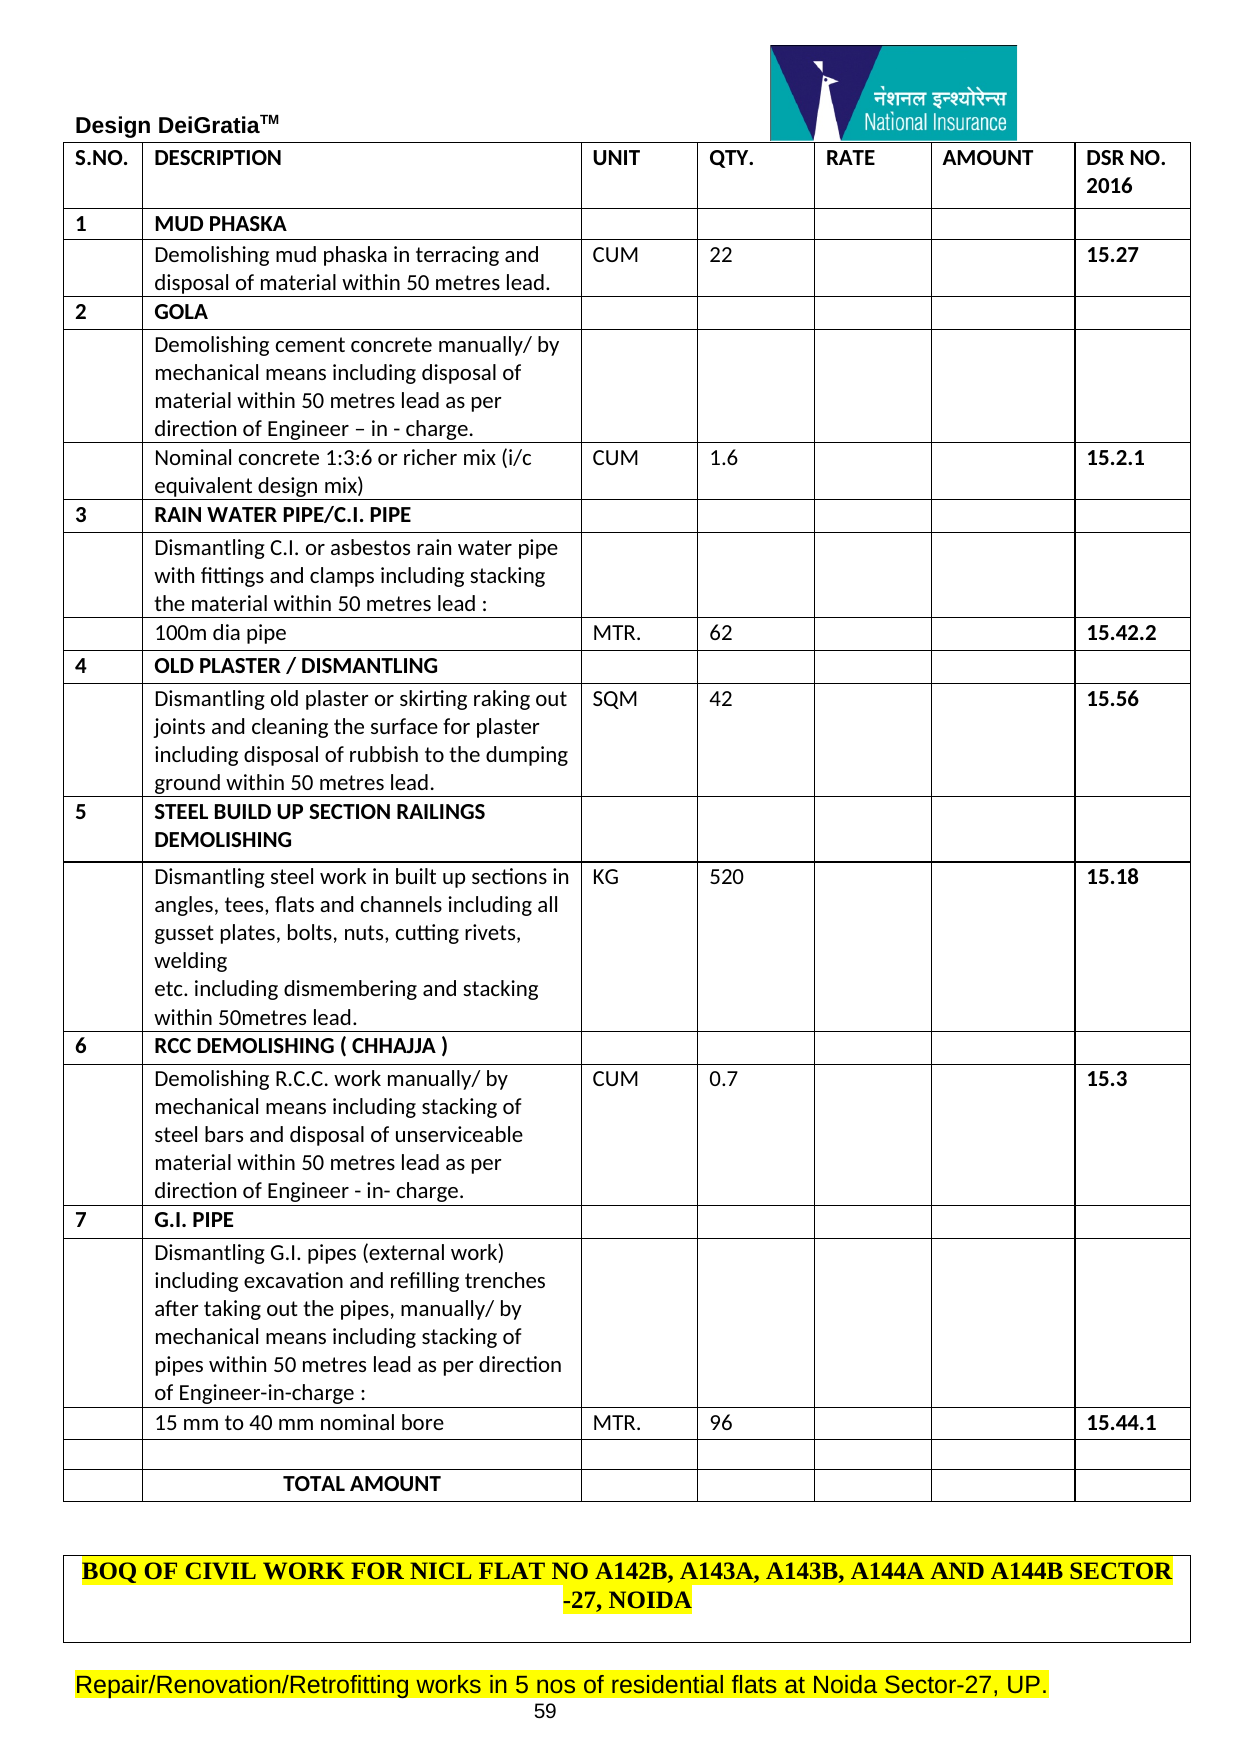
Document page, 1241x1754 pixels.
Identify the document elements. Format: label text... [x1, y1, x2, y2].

table_cell [1076, 297, 1190, 329]
table_cell TOTAL AMOUNT [143, 1470, 581, 1501]
table_cell [1076, 1206, 1190, 1237]
table_cell [64, 1440, 142, 1468]
table_cell [698, 1440, 814, 1468]
table_cell 0.7 [698, 1065, 814, 1204]
table_cell 520 [698, 863, 814, 1031]
table_cell [932, 618, 1074, 650]
table_cell [815, 209, 931, 239]
table_cell KG [582, 863, 697, 1031]
table_cell [815, 684, 931, 796]
table_cell [815, 651, 931, 683]
table_cell [932, 500, 1074, 532]
table_cell [582, 1440, 697, 1468]
table_cell [698, 1032, 814, 1063]
picture [770, 45, 1018, 141]
table_cell [1076, 651, 1190, 683]
table_cell [698, 651, 814, 683]
table_cell [698, 1470, 814, 1501]
table_cell [64, 443, 142, 499]
table_cell [932, 209, 1074, 239]
table_cell [932, 1239, 1074, 1407]
table_cell SQM [582, 684, 697, 796]
table_cell [815, 1470, 931, 1501]
table_cell 15.42.2 [1076, 618, 1190, 650]
table_cell RAIN WATER PIPE/C.I. PIPE [143, 500, 581, 532]
table_cell [64, 533, 142, 617]
table_cell [1076, 330, 1190, 442]
table_cell [815, 1206, 931, 1237]
table_cell [932, 1206, 1074, 1237]
table_cell 96 [698, 1408, 814, 1439]
table_cell [64, 618, 142, 650]
table_cell 42 [698, 684, 814, 796]
table_cell [1076, 1032, 1190, 1063]
table_cell [64, 240, 142, 296]
table_cell DSR NO. 2016 [1076, 143, 1190, 208]
table_cell 15.2.1 [1076, 443, 1190, 499]
table_cell MTR. [582, 618, 697, 650]
table_cell [815, 797, 931, 861]
table_cell RCC DEMOLISHING ( CHHAJJA ) [143, 1032, 581, 1063]
table_cell [815, 500, 931, 532]
table_cell [1076, 1239, 1190, 1407]
table_cell [932, 797, 1074, 861]
table_cell 3 [64, 500, 142, 532]
table_cell [143, 1440, 581, 1468]
table_cell [1076, 1440, 1190, 1468]
table_cell [815, 618, 931, 650]
table_cell [582, 1032, 697, 1063]
table_cell Demolishing mud phaska in terracing and disposal of material within 50 metres lead. [143, 240, 581, 296]
table_cell [932, 1408, 1074, 1439]
table_cell 15.3 [1076, 1065, 1190, 1204]
table_cell 4 [64, 651, 142, 683]
table_cell 1 [64, 209, 142, 239]
table_cell 15 mm to 40 mm nominal bore [143, 1408, 581, 1439]
table_cell 15.44.1 [1076, 1408, 1190, 1439]
table_cell 15.18 [1076, 863, 1190, 1031]
table_cell Nominal concrete 1:3:6 or richer mix (i/c equivalent design mix) [143, 443, 581, 499]
table_cell Dismantling G.I. pipes (external work) including excavation and refilling trenches after taking out the pipes, manually/ by mechanical means including stacking of pipes within 50 metres lead as per direction of Engineer-in-charge : [143, 1239, 581, 1407]
table_cell [582, 1206, 697, 1237]
table_cell [1076, 500, 1190, 532]
table_cell [932, 330, 1074, 442]
table_cell [932, 1032, 1074, 1063]
table_cell [815, 1408, 931, 1439]
table_cell [64, 1408, 142, 1439]
table_cell MUD PHASKA [143, 209, 581, 239]
table_cell [932, 1440, 1074, 1468]
table_cell [815, 330, 931, 442]
table_cell [698, 1206, 814, 1237]
table_cell [815, 297, 931, 329]
table_cell [698, 533, 814, 617]
table_cell [932, 240, 1074, 296]
table_cell [64, 684, 142, 796]
table_cell [698, 209, 814, 239]
table_cell [64, 330, 142, 442]
table_cell 62 [698, 618, 814, 650]
table_cell Demolishing cement concrete manually/ by mechanical means including disposal of material within 50 metres lead as per direction of Engineer – in - charge. [143, 330, 581, 442]
table_cell [582, 500, 697, 532]
table_cell RATE [815, 143, 931, 208]
table_cell [815, 1440, 931, 1468]
table_cell [582, 297, 697, 329]
table_cell [698, 1239, 814, 1407]
table_cell Dismantling old plaster or skirting raking out joints and cleaning the surface for plaster including disposal of rubbish to the dumping ground within 50 metres lead. [143, 684, 581, 796]
table_cell AMOUNT [932, 143, 1074, 208]
table_cell CUM [582, 240, 697, 296]
table_cell 6 [64, 1032, 142, 1063]
table_header BOQ OF CIVIL WORK FOR NICL FLAT NO A142B, A143A, A143B, A144A AND A144B SECTOR -27, NOIDA [64, 1556, 1190, 1642]
table_cell CUM [582, 443, 697, 499]
table_cell DESCRIPTION [143, 143, 581, 208]
table_cell [932, 443, 1074, 499]
table_cell [64, 1239, 142, 1407]
table_cell [698, 797, 814, 861]
table_cell [932, 863, 1074, 1031]
table_cell [815, 1032, 931, 1063]
table_cell [698, 500, 814, 532]
table_cell Demolishing R.C.C. work manually/ by mechanical means including stacking of steel bars and disposal of unserviceable material within 50 metres lead as per direction of Engineer - in- charge. [143, 1065, 581, 1204]
table_cell [815, 240, 931, 296]
table_cell QTY. [698, 143, 814, 208]
table_cell [582, 1470, 697, 1501]
table_cell 15.56 [1076, 684, 1190, 796]
table_cell [1076, 533, 1190, 617]
table_cell [64, 1470, 142, 1501]
table_cell 22 [698, 240, 814, 296]
table_cell [815, 863, 931, 1031]
table_cell Dismantling C.I. or asbestos rain water pipe with fittings and clamps including stacking the material within 50 metres lead : [143, 533, 581, 617]
table_cell [698, 330, 814, 442]
table_cell [64, 863, 142, 1031]
table_cell 7 [64, 1206, 142, 1237]
table_cell OLD PLASTER / DISMANTLING [143, 651, 581, 683]
table_cell [815, 533, 931, 617]
table_cell [582, 533, 697, 617]
table_cell [582, 797, 697, 861]
table_cell 15.27 [1076, 240, 1190, 296]
table_cell [815, 1065, 931, 1204]
table_cell G.I. PIPE [143, 1206, 581, 1237]
table_cell [582, 330, 697, 442]
table_cell UNIT [582, 143, 697, 208]
table_cell [815, 443, 931, 499]
table_cell CUM [582, 1065, 697, 1204]
table_cell 5 [64, 797, 142, 861]
table_cell MTR. [582, 1408, 697, 1439]
table_cell [932, 651, 1074, 683]
table_cell STEEL BUILD UP SECTION RAILINGS DEMOLISHING [143, 797, 581, 861]
table_cell [1076, 209, 1190, 239]
table_cell S.NO. [64, 143, 142, 208]
table_cell [582, 651, 697, 683]
table_cell [932, 1470, 1074, 1501]
table_cell Dismantling steel work in built up sections in angles, tees, flats and channels including all gusset plates, bolts, nuts, cutting rivets, welding etc. including dismembering and stacking within 50metres lead. [143, 863, 581, 1031]
table_cell 2 [64, 297, 142, 329]
table_cell [815, 1239, 931, 1407]
table_cell [64, 1065, 142, 1204]
table_cell 1.6 [698, 443, 814, 499]
table_cell [932, 1065, 1074, 1204]
table_cell GOLA [143, 297, 581, 329]
table_cell [1076, 797, 1190, 861]
table_cell [932, 533, 1074, 617]
table_cell [932, 297, 1074, 329]
table_cell [582, 1239, 697, 1407]
table_cell [582, 209, 697, 239]
table_cell [698, 297, 814, 329]
table_cell [932, 684, 1074, 796]
table_cell 100m dia pipe [143, 618, 581, 650]
table_cell [1076, 1470, 1190, 1501]
